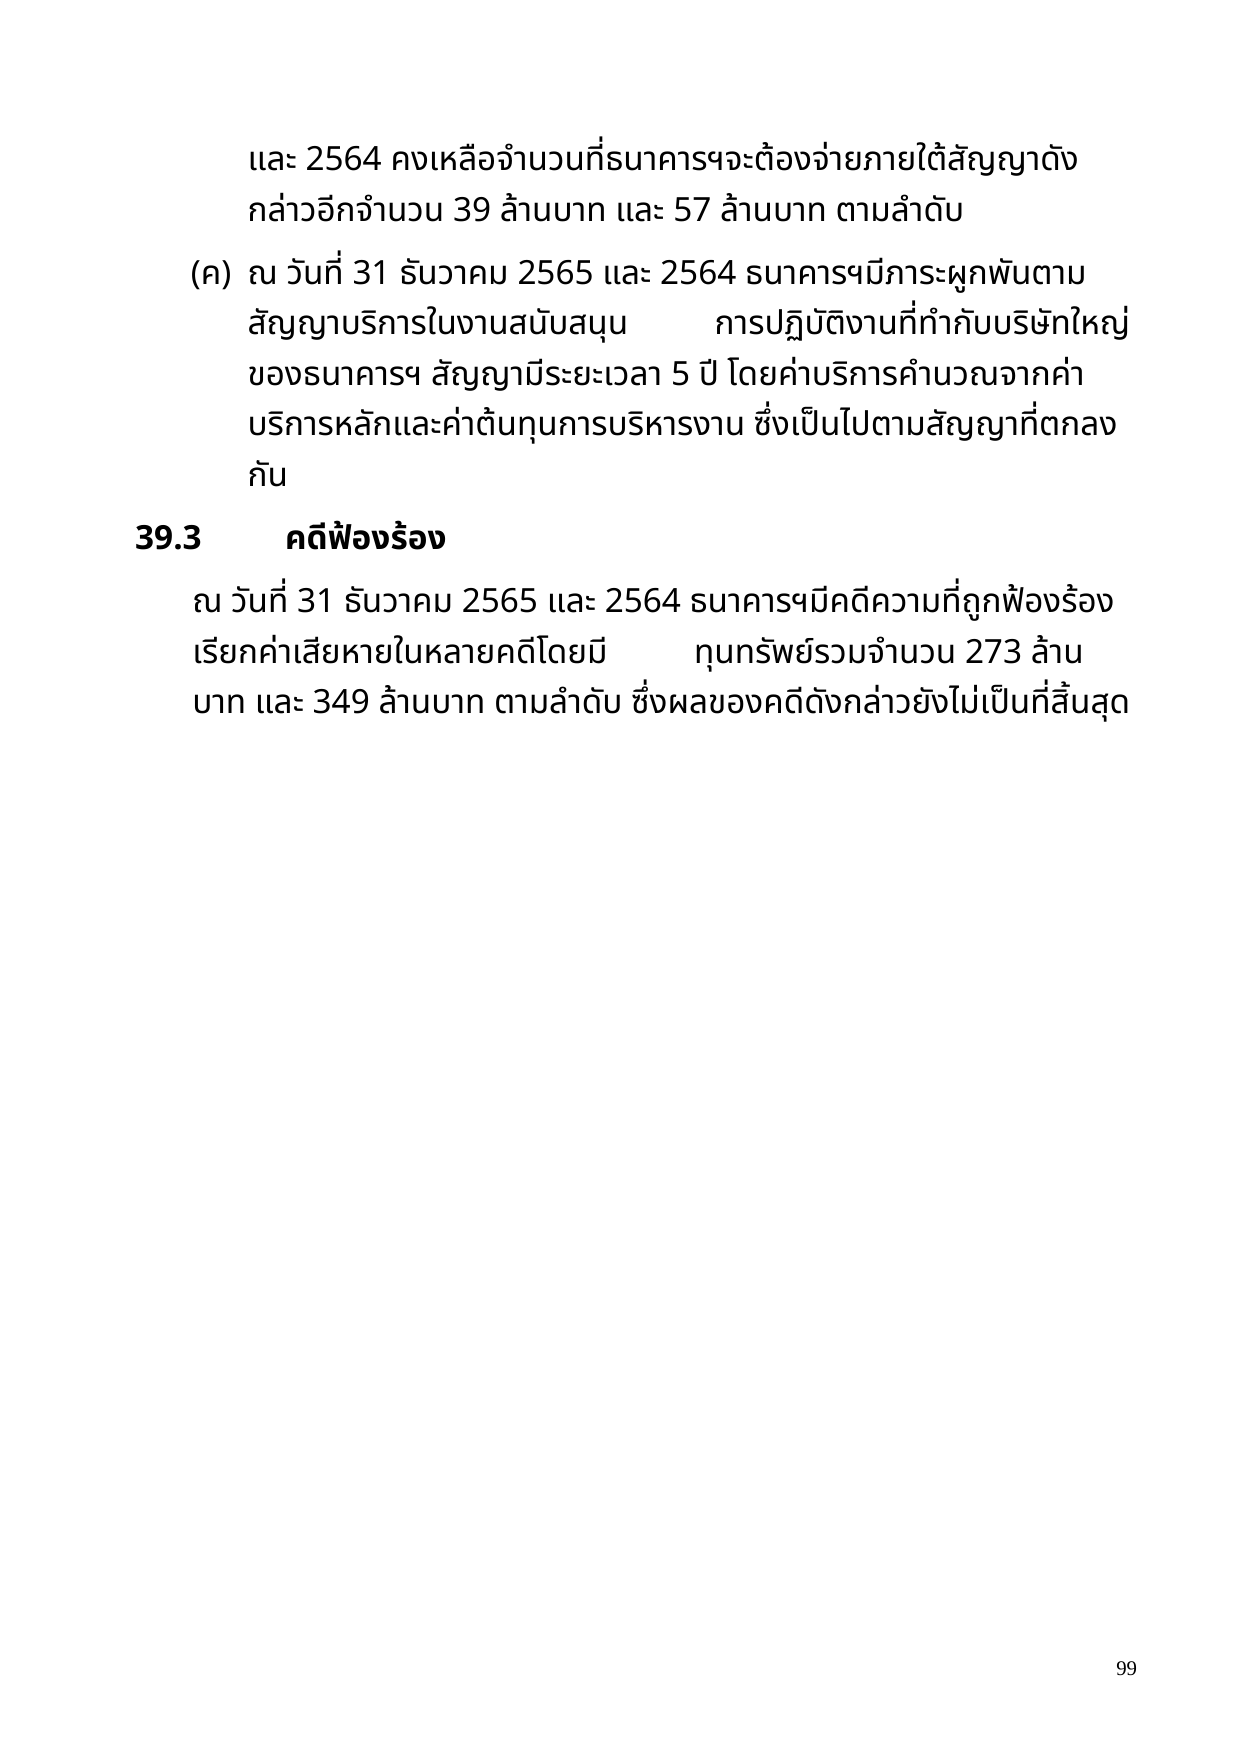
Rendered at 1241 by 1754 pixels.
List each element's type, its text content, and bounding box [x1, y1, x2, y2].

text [191, 135, 1137, 236]
text ณ วันที่ 31 ธันวาคม 2565 และ 2564 ธนาคารฯมีคดีความที่ถูกฟ้องร้องเรียกค่าเสียหายในหลายคดีโดยมี ทุนทรัพย์รวมจำนวน 273 ล้านบาท และ 349 ล้านบาท ตามลำดับ ซึ่งผลของคดีดังกล่าวยังไม่เป็นที่สิ้นสุด [192, 577, 1137, 729]
text 39.3 คดีฟ้องร้อง [135, 514, 1137, 564]
text (ค) ณ วันที่ 31 ธันวาคม 2565 และ 2564 ธนาคารฯมีภาระผูกพันตามสัญญาบริการในงานสนับสนุน การปฏิบัติงานที่ทำกับบริษัทใหญ่ของธนาคารฯ สัญญามีระยะเวลา 5 ปี โดยค่าบริการคำนวณจากค่าบริการหลักและค่าต้นทุนการบริหารงาน ซึ่งเป็นไปตามสัญญาที่ตกลงกัน [191, 249, 1137, 501]
